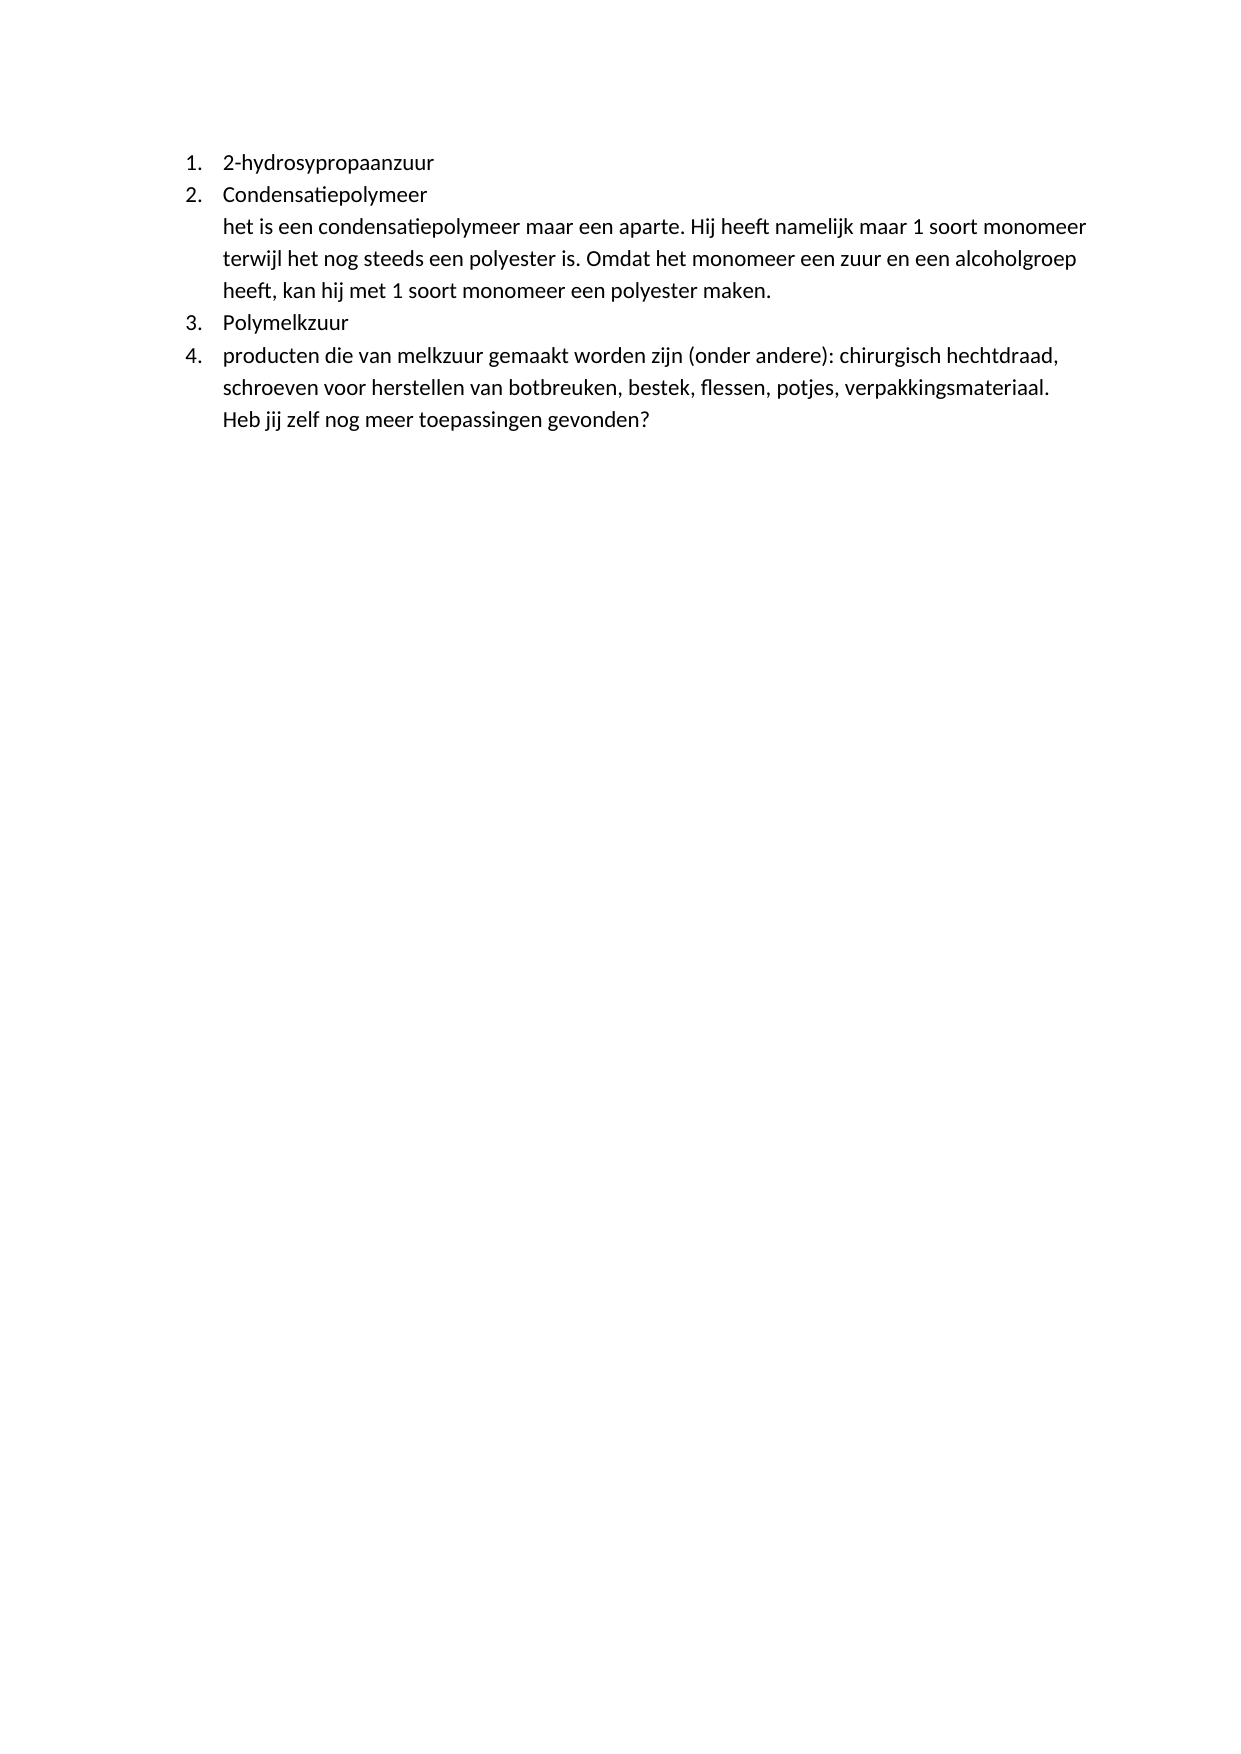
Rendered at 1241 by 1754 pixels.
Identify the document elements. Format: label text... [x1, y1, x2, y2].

list producten die van melkzuur gemaakt worden zijn (onder andere): chirurgisch hechtdraad, schroeven voor herstellen van botbreuken, bestek, flessen, potjes, verpakkingsmateriaal. Heb jij zelf nog meer toepassingen gevonden? [185, 341, 1093, 433]
list Condensatiepolymeer [185, 180, 1093, 208]
list het is een condensatiepolymeer maar een aparte. Hij heeft namelijk maar 1 soort monomeer terwijl het nog steeds een polyester is. Omdat het monomeer een zuur en een alcoholgroep heeft, kan hij met 1 soort monomeer een polyester maken. [223, 212, 1093, 304]
list 2-hydrosypropaanzuur [185, 148, 1093, 176]
list Polymelkzuur [185, 308, 1093, 337]
